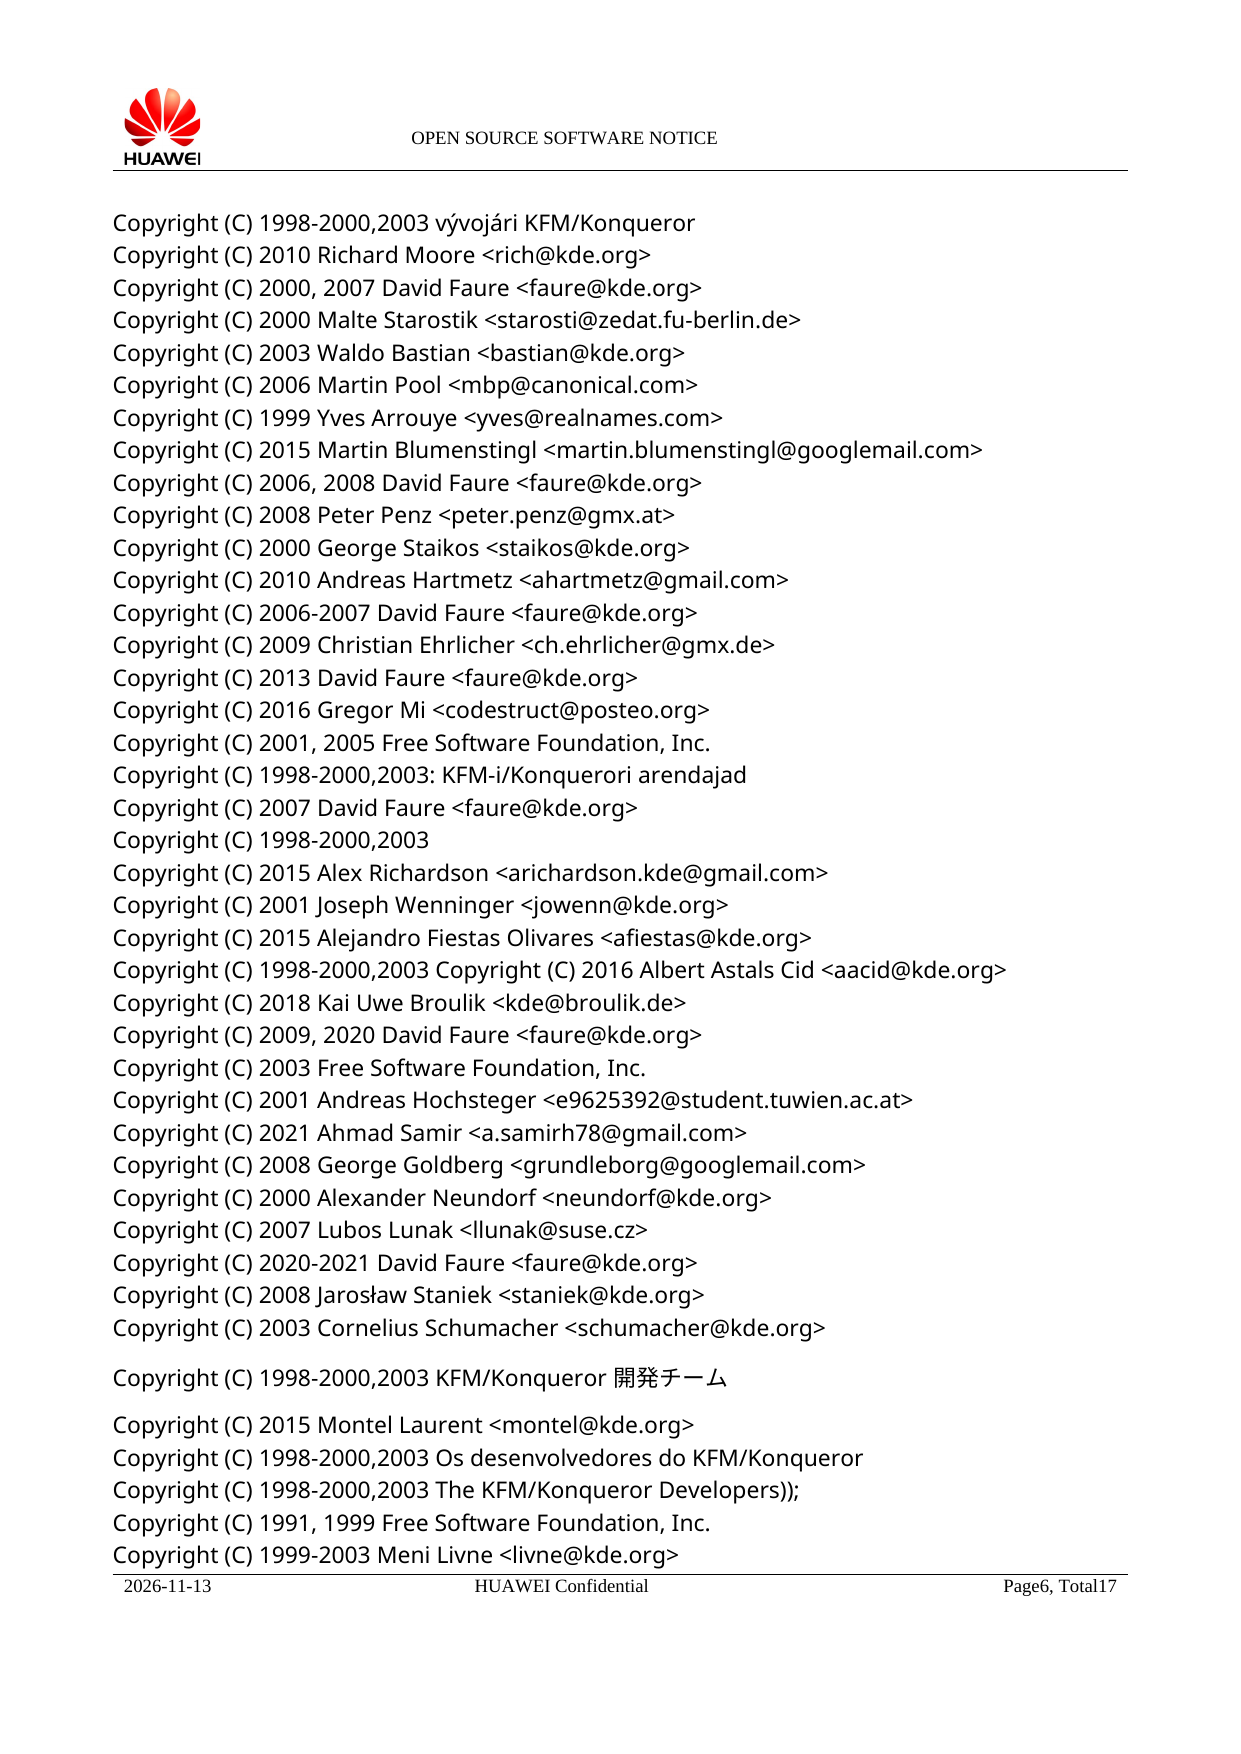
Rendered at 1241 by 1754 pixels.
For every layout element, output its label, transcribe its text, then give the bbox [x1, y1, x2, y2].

picture [124, 88, 201, 165]
